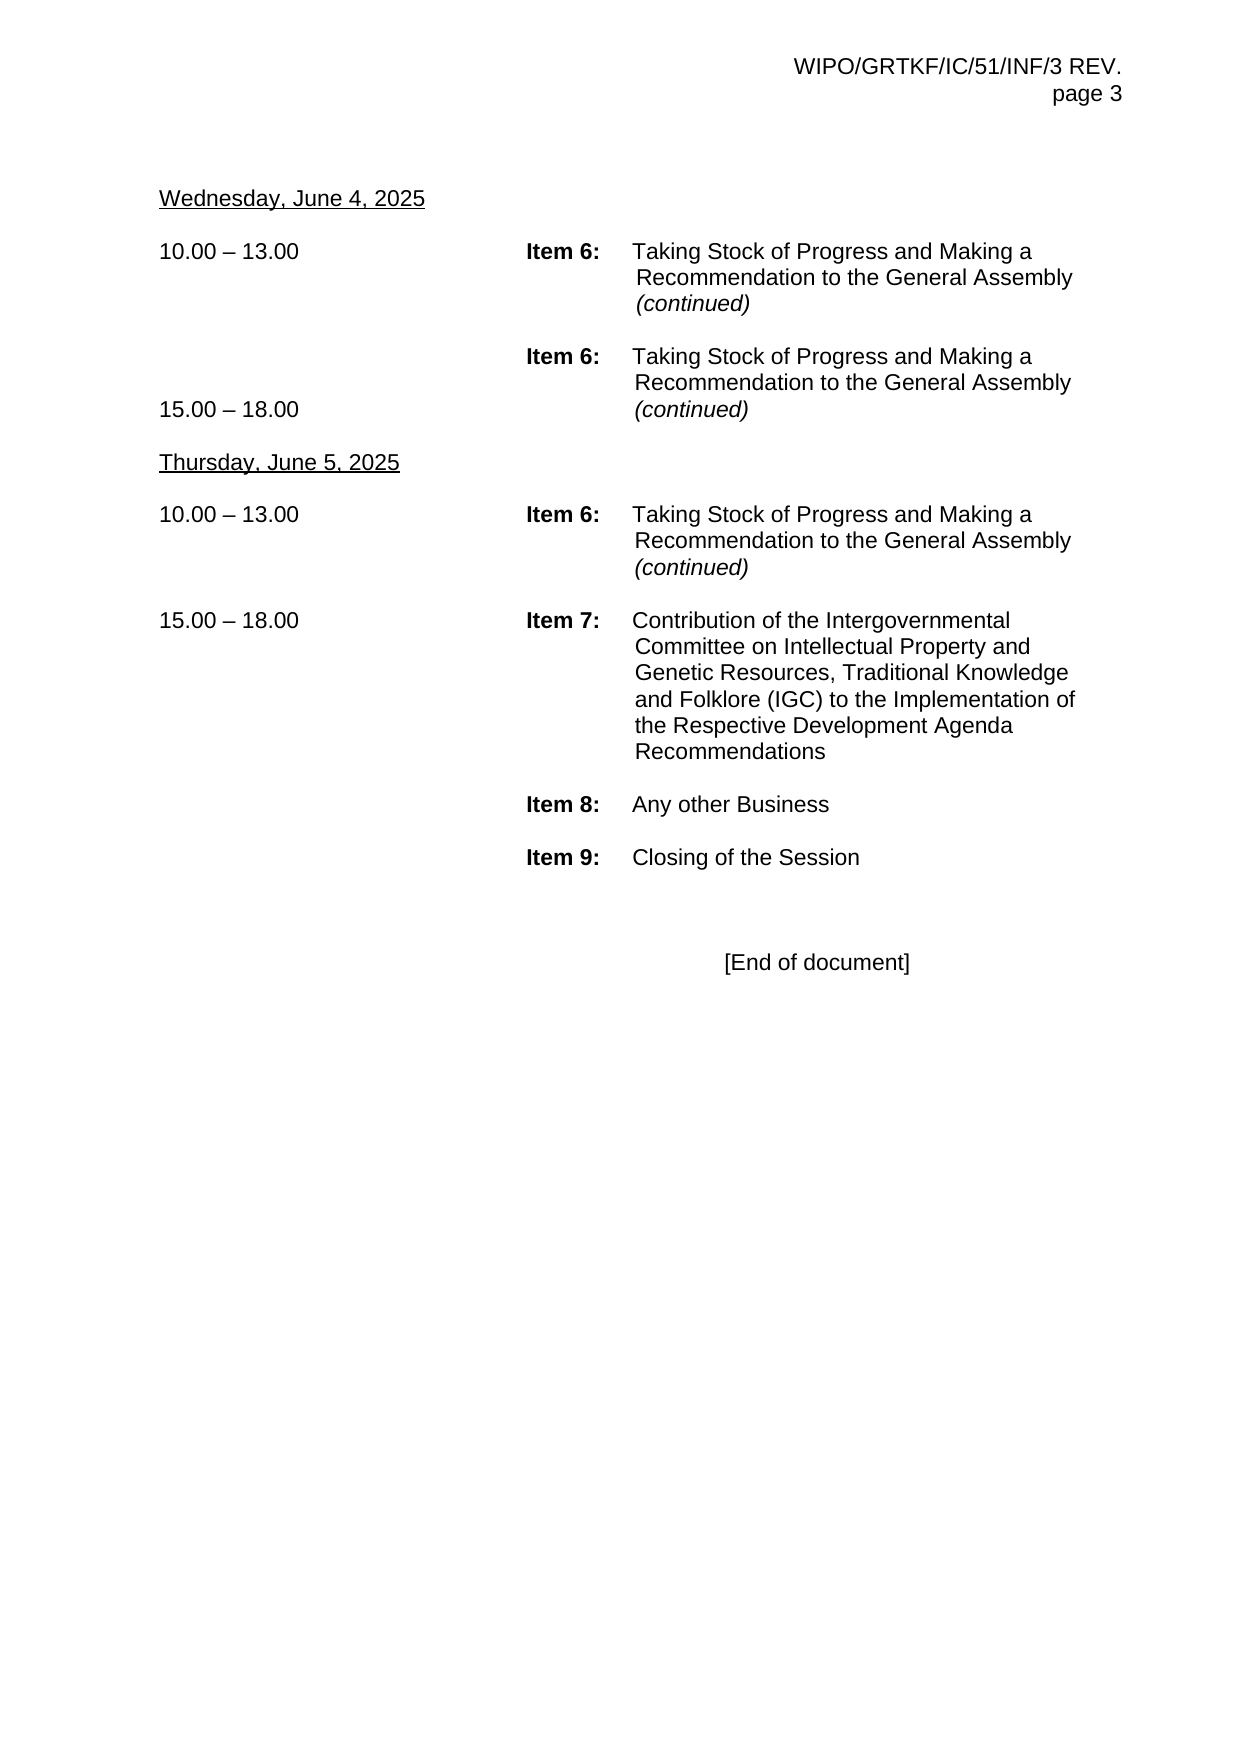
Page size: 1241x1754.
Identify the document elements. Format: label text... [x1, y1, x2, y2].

table_cell Thursday, June 5, 2025 10.00 – 13.00 15.00 – 18.00 [148, 449, 515, 896]
table_header Wednesday, June 4, 2025 10.00 – 13.00 15.00 – 18.00 [148, 185, 515, 448]
text [End of document] [724, 949, 1122, 976]
table_header Item 6: Taking Stock of Progress and Making a Recommendation to the General Assembly (continued) Item 6: Taking Stock of Progress and Making a Recommendation to the General Assembly (continued) [515, 185, 1122, 448]
table_cell Item 6: Taking Stock of Progress and Making a Recommendation to the General Assembly (continued) Item 7: Contribution of the Intergovernmental Committee on Intellectual Property and Genetic Resources, Traditional Knowledge and Folklore (IGC) to the Implementation of the Respective Development Agenda Recommendations Item 8: Any other Business Item 9: Closing of the Session [515, 449, 1122, 896]
